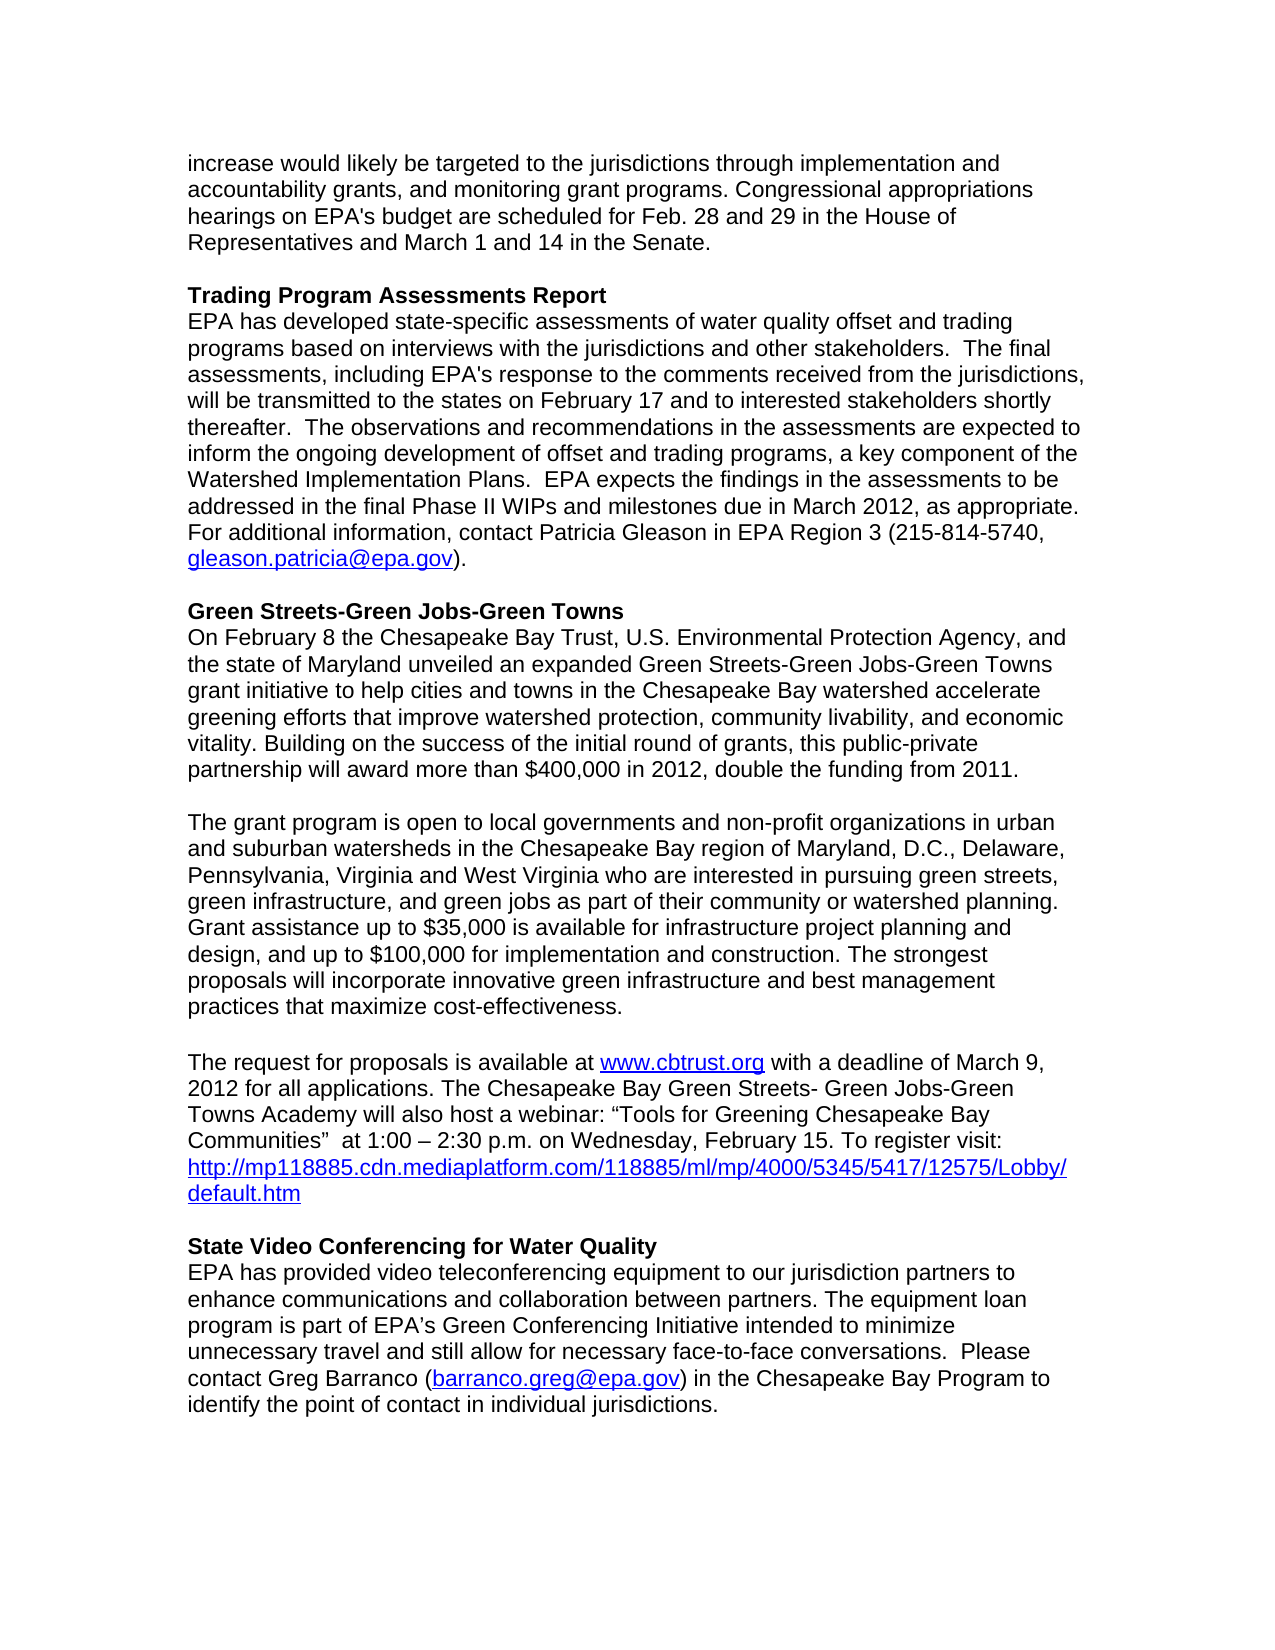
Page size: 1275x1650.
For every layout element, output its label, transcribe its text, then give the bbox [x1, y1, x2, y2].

text The request for proposals is available at www.cbtrust.org with a deadline of March 9, 2012 for all applications. The Chesapeake Bay Green Streets- Green Jobs-Green Towns Academy will also host a webinar: “Tools for Greening Chesapeake Bay Communities” at 1:00 – 2:30 p.m. on Wednesday, February 15. To register visit: http://mp118885.cdn.mediaplatform.com/118885/ml/mp/4000/5345/5417/12575/Lobby/default.htm [187, 1048, 1087, 1207]
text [187, 150, 1087, 255]
text EPA has developed state-specific assessments of water quality offset and trading programs based on interviews with the jurisdictions and other stakeholders. The final assessments, including EPA's response to the comments received from the jurisdictions, will be transmitted to the states on February 17 and to interested stakeholders shortly thereafter. The observations and recommendations in the assessments are expected to inform the ongoing development of offset and trading programs, a key component of the Watershed Implementation Plans. EPA expects the findings in the assessments to be addressed in the final Phase II WIPs and milestones due in March 2012, as appropriate. For additional information, contact Patricia Gleason in EPA Region 3 (215-814-5740, gleason.patricia@epa.gov). [187, 308, 1087, 572]
text Trading Program Assessments Report [187, 282, 1087, 308]
text The grant program is open to local governments and non-profit organizations in urban and suburban watersheds in the Chesapeake Bay region of Maryland, D.C., Delaware, Pennsylvania, Virginia and West Virginia who are interested in pursuing green streets, green infrastructure, and green jobs as part of their community or watershed planning. [187, 809, 1087, 914]
text State Video Conferencing for Water Quality [187, 1233, 1087, 1259]
text Green Streets-Green Jobs-Green Towns [187, 598, 1087, 624]
text On February 8 the Chesapeake Bay Trust, U.S. Environmental Protection Agency, and the state of Maryland unveiled an expanded Green Streets-Green Jobs-Green Towns grant initiative to help cities and towns in the Chesapeake Bay watershed accelerate greening efforts that improve watershed protection, community livability, and economic vitality. Building on the success of the initial round of grants, this public-private partnership will award more than $400,000 in 2012, double the funding from 2011. [187, 624, 1087, 782]
text EPA has provided video teleconferencing equipment to our jurisdiction partners to enhance communications and collaboration between partners. The equipment loan program is part of EPA’s Green Conferencing Initiative intended to minimize unnecessary travel and still allow for necessary face-to-face conversations. Please contact Greg Barranco (barranco.greg@epa.gov) in the Chesapeake Bay Program to identify the point of contact in individual jurisdictions. [187, 1259, 1087, 1417]
text Grant assistance up to $35,000 is available for infrastructure project planning and design, and up to $100,000 for implementation and construction. The strongest proposals will incorporate innovative green infrastructure and best management practices that maximize cost-effectiveness. [187, 914, 1087, 1020]
